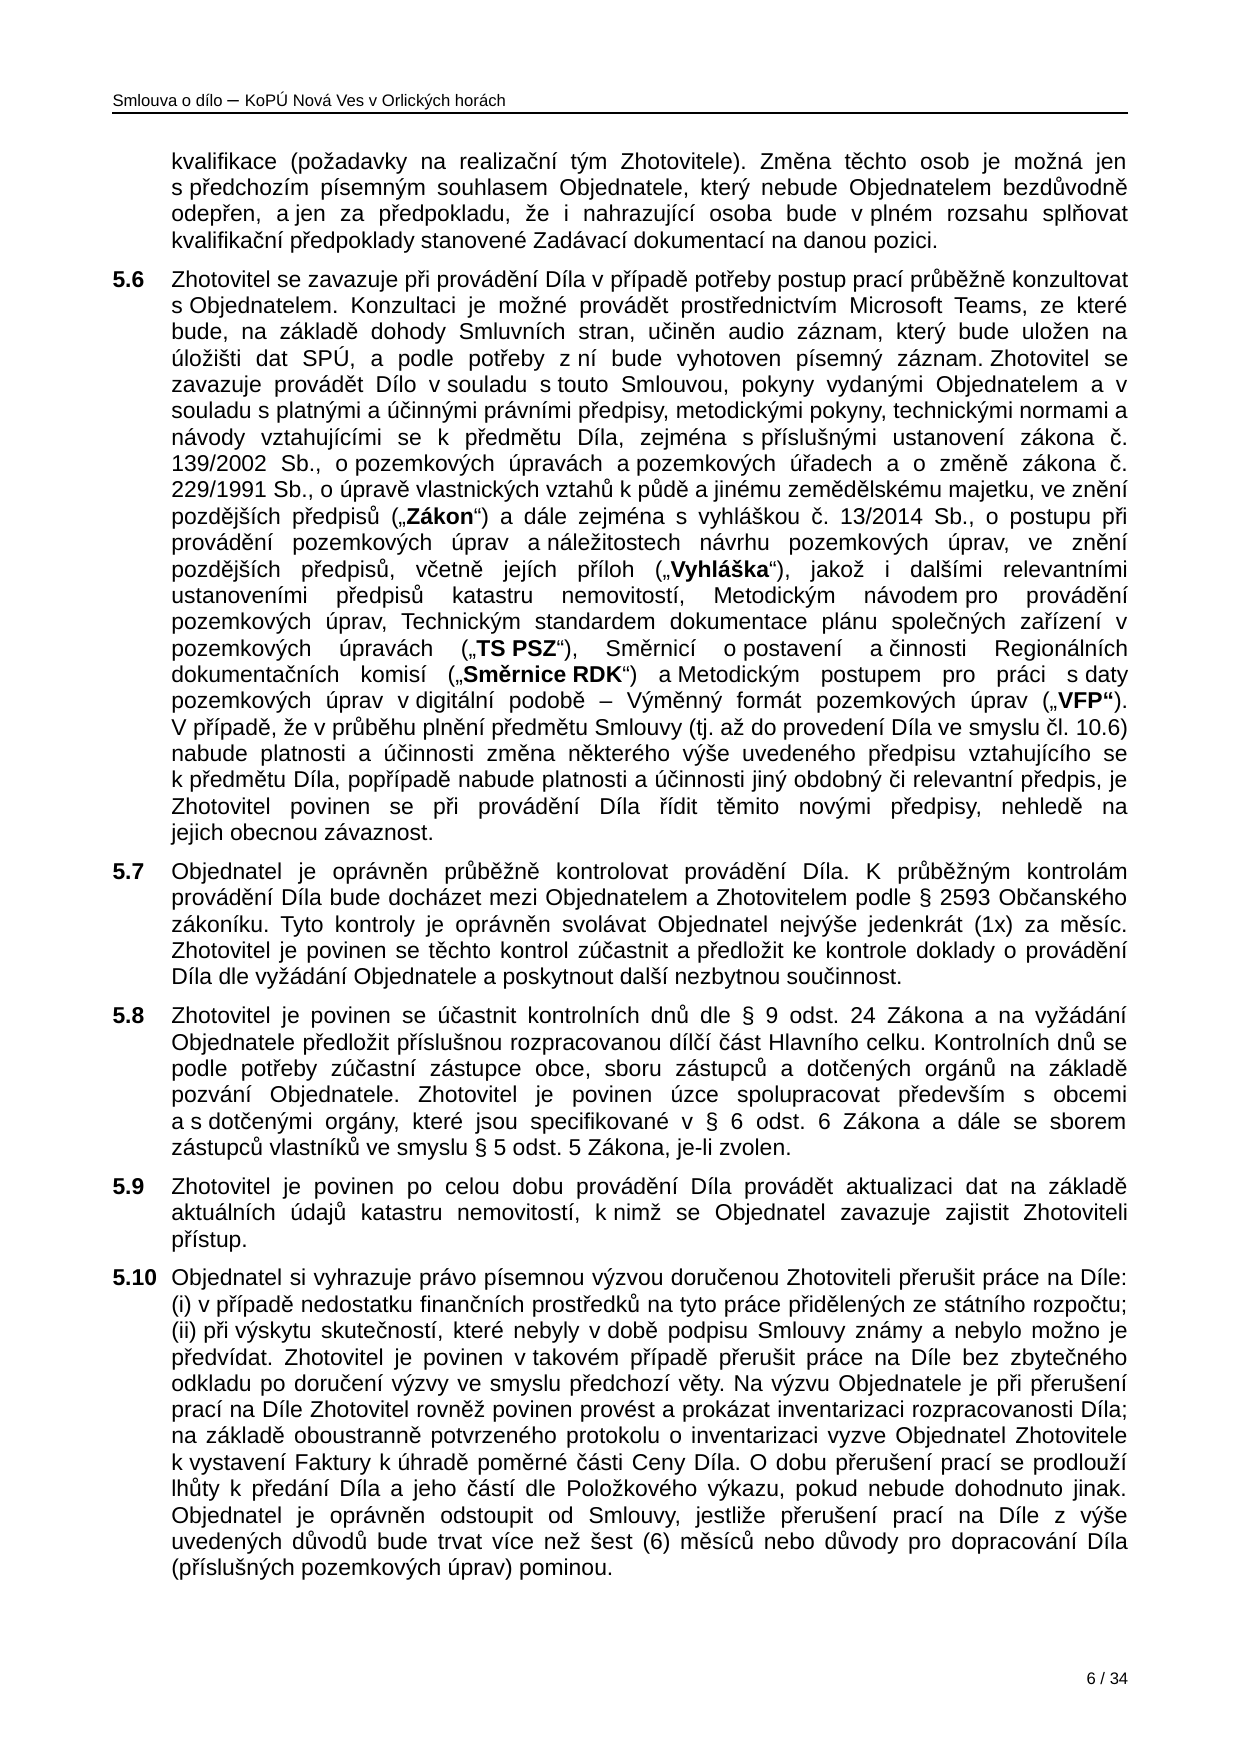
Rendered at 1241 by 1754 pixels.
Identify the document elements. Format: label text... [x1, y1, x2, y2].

text Objednatel si vyhrazuje právo písemnou výzvou doručenou Zhotoviteli přerušit práce na Díle: (i) v případě nedostatku finančních prostředků na tyto práce přidělených ze státního rozpočtu; (ii) při výskytu skutečností, které nebyly v době podpisu Smlouvy známy a nebylo možno je předvídat. Zhotovitel je povinen v takovém případě přerušit práce na Díle bez zbytečného odkladu po doručení výzvy ve smyslu předchozí věty. Na výzvu Objednatele je při přerušení prací na Díle Zhotovitel rovněž povinen provést a prokázat inventarizaci rozpracovanosti Díla; na základě oboustranně potvrzeného protokolu o inventarizaci vyzve Objednatel Zhotovitele k vystavení Faktury k úhradě poměrné části Ceny Díla. O dobu přerušení prací se prodlouží lhůty k předání Díla a jeho částí dle Položkového výkazu, pokud nebude dohodnuto jinak. Objednatel je oprávněn odstoupit od Smlouvy, jestliže přerušení prací na Díle z výše uvedených důvodů bude trvat více než šest (6) měsíců nebo důvody pro dopracování Díla (příslušných pozemkových úprav) pominou. [112, 1264, 1128, 1581]
text Zhotovitel se zavazuje při provádění Díla v případě potřeby postup prací průběžně konzultovat s Objednatelem. Konzultaci je možné provádět prostřednictvím Microsoft Teams, ze které bude, na základě dohody Smluvních stran, učiněn audio záznam, který bude uložen na úložišti dat SPÚ, a podle potřeby z ní bude vyhotoven písemný záznam. Zhotovitel se zavazuje provádět Dílo v souladu s touto Smlouvou, pokyny vydanými Objednatelem a v souladu s platnými a účinnými právními předpisy, metodickými pokyny, technickými normami a návody vztahujícími se k předmětu Díla, zejména s příslušnými ustanovení zákona č. 139/2002 Sb., o pozemkových úpravách a pozemkových úřadech a o změně zákona č. 229/1991 Sb., o úpravě vlastnických vztahů k půdě a jinému zemědělskému majetku, ve znění pozdějších předpisů („Zákon“) a dále zejména s vyhláškou č. 13/2014 Sb., o postupu při provádění pozemkových úprav a náležitostech návrhu pozemkových úprav, ve znění pozdějších předpisů, včetně jejích příloh („Vyhláška“), jakož i dalšími relevantními ustanoveními předpisů katastru nemovitostí, Metodickým návodem pro provádění pozemkových úprav, Technickým standardem dokumentace plánu společných zařízení v pozemkových úpravách („TS PSZ“), Směrnicí o postavení a činnosti Regionálních dokumentačních komisí („Směrnice RDK“) a Metodickým postupem pro práci s daty pozemkových úprav v digitální podobě – Výměnný formát pozemkových úprav („VFP“). V případě, že v průběhu plnění předmětu Smlouvy (tj. až do provedení Díla ve smyslu čl. 10.6) nabude platnosti a účinnosti změna některého výše uvedeného předpisu vztahujícího se k předmětu Díla, popřípadě nabude platnosti a účinnosti jiný obdobný či relevantní předpis, je Zhotovitel povinen se při provádění Díla řídit těmito novými předpisy, nehledě na jejich obecnou závaznost. [112, 266, 1128, 845]
text Zhotovitel je povinen po celou dobu provádění Díla provádět aktualizaci dat na základě aktuálních údajů katastru nemovitostí, k nimž se Objednatel zavazuje zajistit Zhotoviteli přístup. [112, 1173, 1128, 1252]
text Zhotovitel je povinen se účastnit kontrolních dnů dle § 9 odst. 24 Zákona a na vyžádání Objednatele předložit příslušnou rozpracovanou dílčí část Hlavního celku. Kontrolních dnů se podle potřeby zúčastní zástupce obce, sboru zástupců a dotčených orgánů na základě pozvání Objednatele. Zhotovitel je povinen úzce spolupracovat především s obcemi a s dotčenými orgány, které jsou specifikované v § 6 odst. 6 Zákona a dále se sborem zástupců vlastníků ve smyslu § 5 odst. 5 Zákona, je-li zvolen. [112, 1002, 1128, 1160]
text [112, 148, 1128, 253]
text Objednatel je oprávněn průběžně kontrolovat provádění Díla. K průběžným kontrolám provádění Díla bude docházet mezi Objednatelem a Zhotovitelem podle § 2593 Občanského zákoníku. Tyto kontroly je oprávněn svolávat Objednatel nejvýše jedenkrát (1x) za měsíc. Zhotovitel je povinen se těchto kontrol zúčastnit a předložit ke kontrole doklady o provádění Díla dle vyžádání Objednatele a poskytnout další nezbytnou součinnost. [112, 858, 1128, 990]
